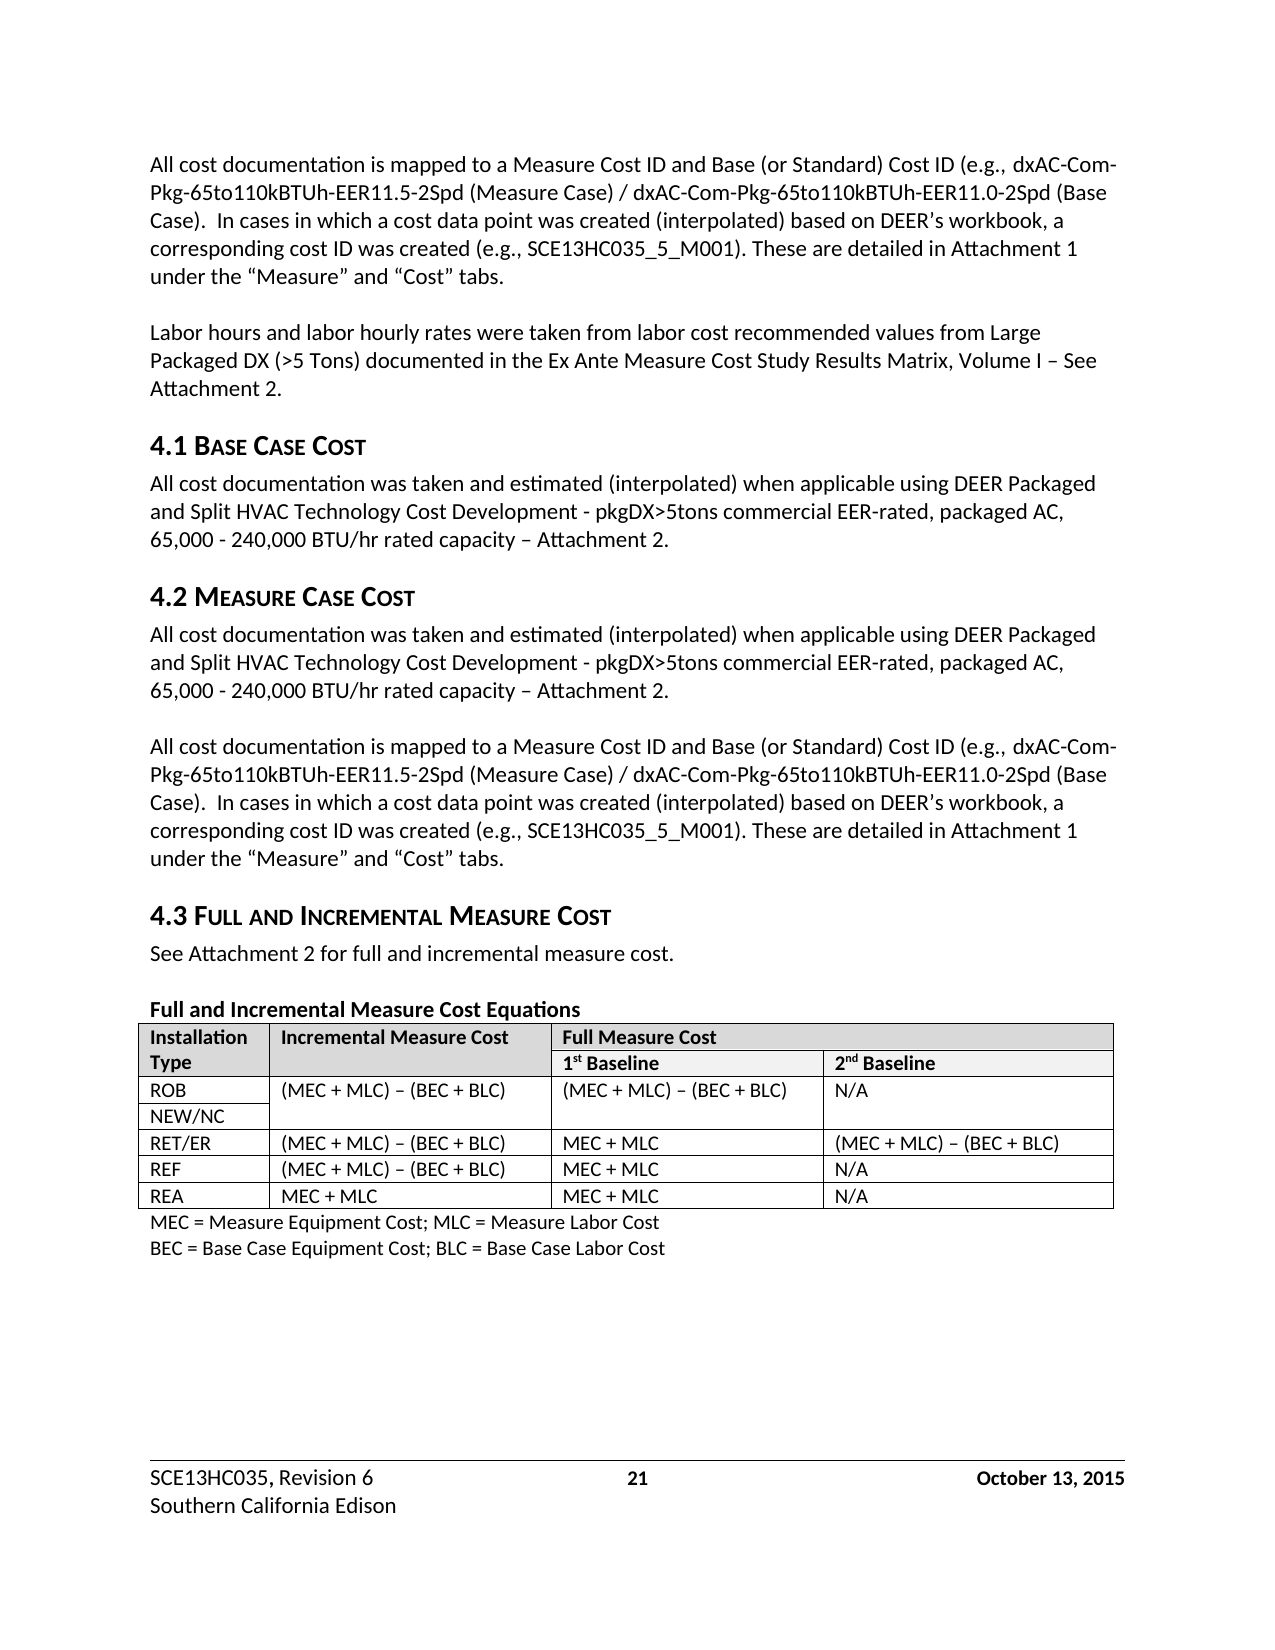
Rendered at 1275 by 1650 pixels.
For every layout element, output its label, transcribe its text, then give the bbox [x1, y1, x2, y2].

table_cell (MEC + MLC) – (BEC + BLC) [824, 1130, 1113, 1155]
table_cell MEC + MLC [552, 1130, 823, 1155]
table_cell N/A [824, 1156, 1113, 1182]
table_cell N/A [824, 1077, 1113, 1129]
text Labor hours and labor hourly rates were taken from labor cost recommended values from Large Packaged DX (>5 Tons) documented in the Ex Ante Measure Cost Study Results Matrix, Volume I – See Attachment 2. [150, 318, 1125, 402]
subtitle 4.1 Base Case Cost [150, 427, 1125, 463]
table_cell MEC + MLC [552, 1183, 823, 1208]
table_cell (MEC + MLC) – (BEC + BLC) [270, 1130, 551, 1155]
subtitle 4.2 Measure Case Cost [150, 578, 1125, 614]
text See Attachment 2 for full and incremental measure cost. [150, 939, 1125, 967]
table_cell (MEC + MLC) – (BEC + BLC) [270, 1156, 551, 1182]
text BEC = Base Case Equipment Cost; BLC = Base Case Labor Cost [150, 1235, 1125, 1260]
table_header Full Measure Cost [552, 1024, 1113, 1049]
table_cell N/A [824, 1183, 1113, 1208]
table_cell (MEC + MLC) – (BEC + BLC) [552, 1077, 823, 1129]
text All cost documentation was taken and estimated (interpolated) when applicable using DEER Packaged and Split HVAC Technology Cost Development - pkgDX>5tons commercial EER-rated, packaged AC, 65,000 - 240,000 BTU/hr rated capacity – Attachment 2. [150, 469, 1125, 553]
table_cell (MEC + MLC) – (BEC + BLC) [270, 1077, 551, 1129]
table_cell REA [139, 1183, 269, 1208]
table_cell MEC + MLC [270, 1183, 551, 1208]
subtitle 4.3 Full and Incremental Measure Cost [150, 897, 1125, 933]
table_cell ROB [139, 1077, 269, 1102]
table_cell MEC + MLC [552, 1156, 823, 1182]
table_cell REF [139, 1156, 269, 1182]
text All cost documentation is mapped to a Measure Cost ID and Base (or Standard) Cost ID (e.g., dxAC-Com-Pkg-65to110kBTUh-EER11.5-2Spd (Measure Case) / dxAC-Com-Pkg-65to110kBTUh-EER11.0-2Spd (Base Case). In cases in which a cost data point was created (interpolated) based on DEER’s workbook, a corresponding cost ID was created (e.g., SCE13HC035_5_M001). These are detailed in Attachment 1 under the “Measure” and “Cost” tabs. [150, 150, 1125, 290]
table_cell NEW/NC [139, 1104, 269, 1129]
table_cell 2nd Baseline [824, 1051, 1113, 1076]
table_header Installation Type [139, 1024, 269, 1076]
table_cell 1st Baseline [552, 1051, 823, 1076]
text All cost documentation was taken and estimated (interpolated) when applicable using DEER Packaged and Split HVAC Technology Cost Development - pkgDX>5tons commercial EER-rated, packaged AC, 65,000 - 240,000 BTU/hr rated capacity – Attachment 2. [150, 620, 1125, 704]
text All cost documentation is mapped to a Measure Cost ID and Base (or Standard) Cost ID (e.g., dxAC-Com-Pkg-65to110kBTUh-EER11.5-2Spd (Measure Case) / dxAC-Com-Pkg-65to110kBTUh-EER11.0-2Spd (Base Case). In cases in which a cost data point was created (interpolated) based on DEER’s workbook, a corresponding cost ID was created (e.g., SCE13HC035_5_M001). These are detailed in Attachment 1 under the “Measure” and “Cost” tabs. [150, 732, 1125, 872]
table_cell RET/ER [139, 1130, 269, 1155]
text Full and Incremental Measure Cost Equations [150, 995, 1125, 1023]
table_header Incremental Measure Cost [270, 1024, 551, 1076]
text MEC = Measure Equipment Cost; MLC = Measure Labor Cost [150, 1209, 1125, 1235]
